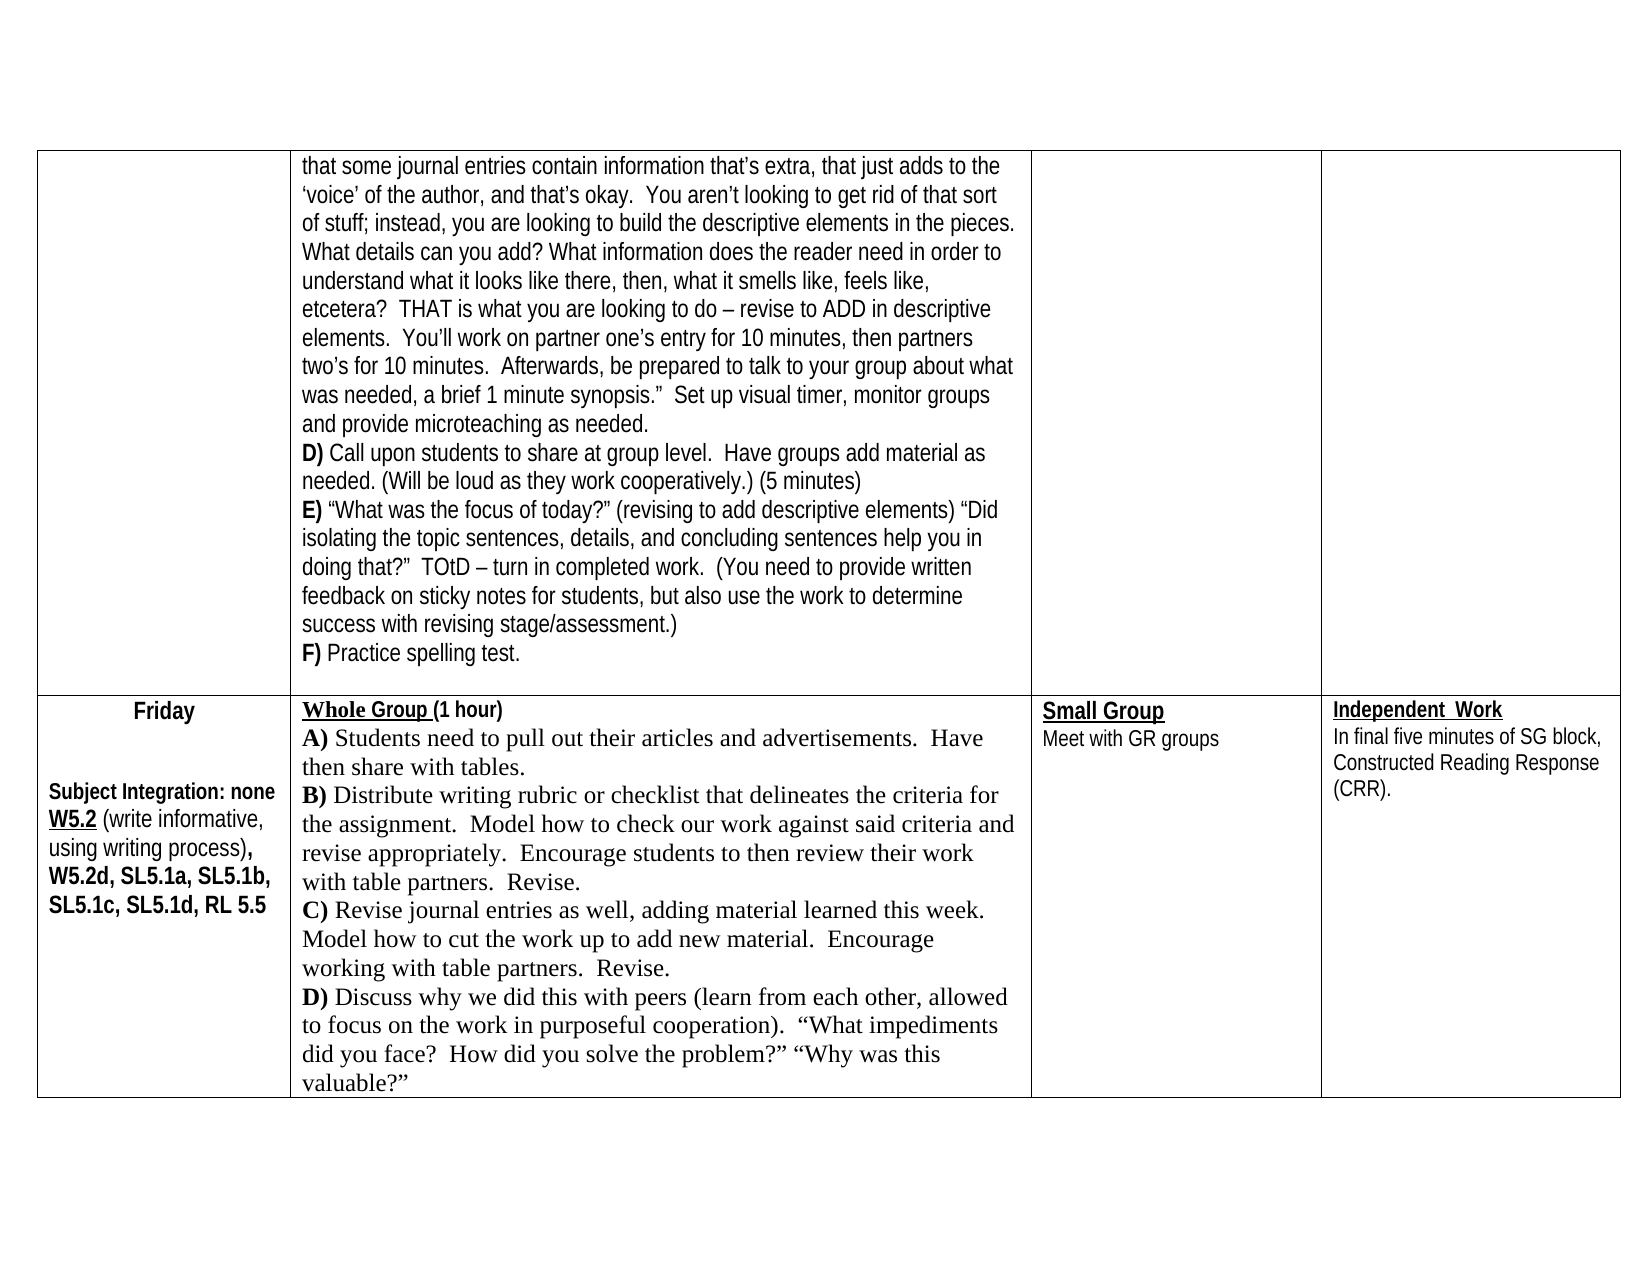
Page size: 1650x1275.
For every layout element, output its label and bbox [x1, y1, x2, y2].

table_cell [291, 151, 1031, 695]
table_cell [38, 696, 290, 1097]
table_cell [291, 696, 1031, 1097]
table_cell [1322, 151, 1620, 695]
table_cell [1322, 696, 1620, 1097]
table_cell [1032, 151, 1321, 695]
table_cell [1032, 696, 1321, 1097]
table_cell [38, 151, 290, 695]
